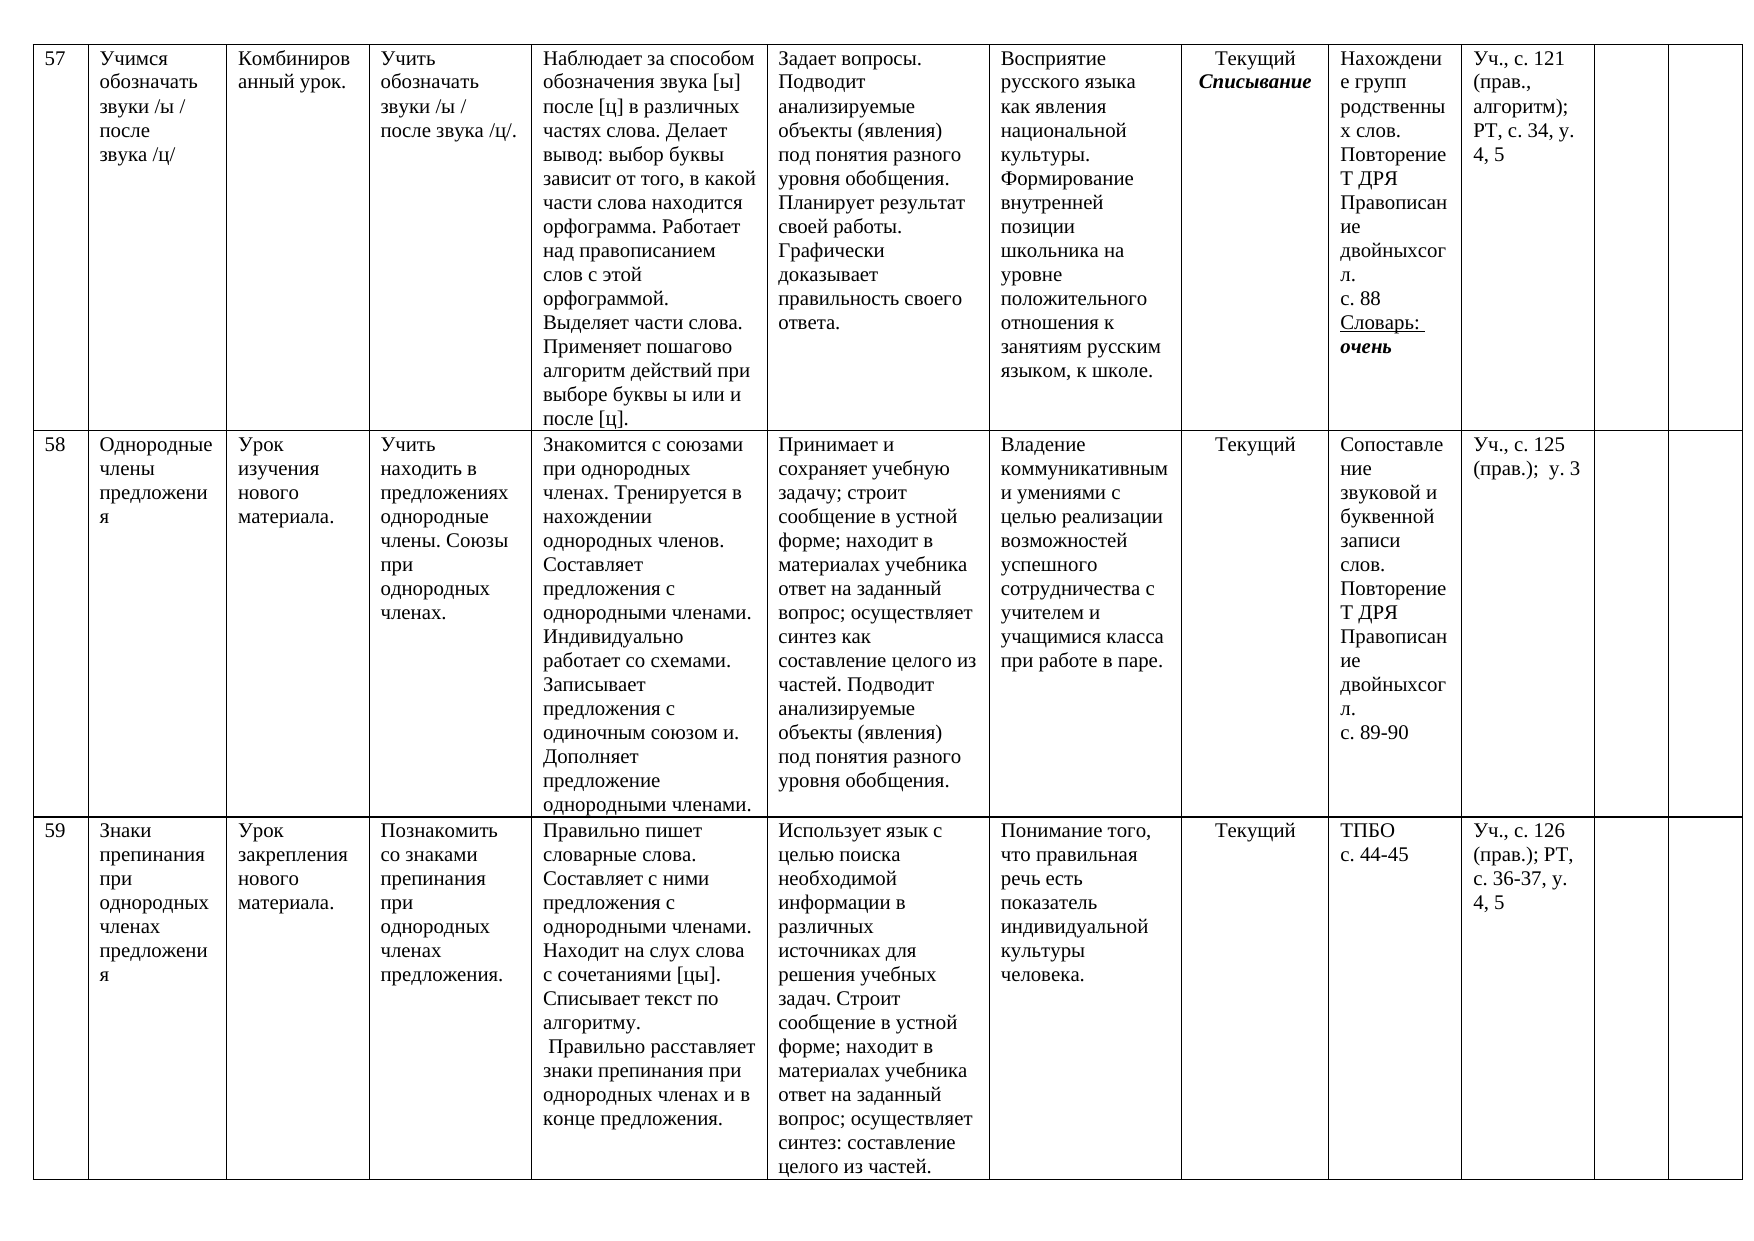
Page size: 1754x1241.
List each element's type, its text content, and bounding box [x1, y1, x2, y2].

table_cell Уч., с. 121 (прав., алгоритм); РТ, с. 34, у. 4, 5 [1462, 45, 1594, 430]
table_cell Восприятие русского языка как явления национальной культуры. Формирование внутренней позиции школьника на уровне положительного отношения к занятиям русским языком, к школе. [990, 45, 1181, 430]
table_cell Знакомится с союзами при однородных членах. Тренируется в нахождении однородных членов. Составляет предложения с однородными членами. Индивидуально работает со схемами. Записывает предложения с одиночным союзом и. Дополняет предложение однородными членами. [532, 431, 767, 816]
table_cell Наблюдает за способом обозначения звука [ы] после [ц] в различных частях слова. Делает вывод: выбор буквы зависит от того, в какой части слова находится орфограмма. Работает над правописанием слов с этой орфограммой. Выделяет части слова. Применяет пошагово алгоритм действий при выборе буквы ы или и после [ц]. [532, 45, 767, 430]
table_cell Учить находить в предложениях однородные члены. Союзы при однородных членах. [370, 431, 531, 816]
table_cell 59 [34, 818, 88, 1178]
table_cell Сопоставление звуковой и буквенной записи слов. Повторение Т ДРЯ Правописание двойныхсогл. с. 89-90 [1329, 431, 1461, 816]
table_cell Учить обозначать звуки /ы / после звука /ц/. [370, 45, 531, 430]
table_cell Учимся обозначать звуки /ы / после звука /ц/ [89, 45, 226, 430]
table_cell ТПБО с. 44-45 [1329, 818, 1461, 1178]
table_cell Понимание того, что правильная речь есть показатель индивидуальной культуры человека. [990, 818, 1181, 1178]
table_cell [1595, 45, 1668, 430]
table_cell Текущий Списывание [1182, 45, 1328, 430]
table_cell Урок закрепления нового материала. [227, 818, 369, 1178]
table_cell Уч., с. 125 (прав.); у. 3 [1462, 431, 1594, 816]
table_cell Знаки препинания при однородных членах предложения [89, 818, 226, 1178]
table_cell Урок изучения нового материала. [227, 431, 369, 816]
table_cell Задает вопросы. Подводит анализируемые объекты (явления) под понятия разного уровня обобщения. Планирует результат своей работы. Графически доказывает правильность своего ответа. [768, 45, 989, 430]
table_cell [1669, 45, 1742, 430]
table_cell [1595, 818, 1668, 1178]
table_cell Использует язык с целью поиска необходимой информации в различных источниках для решения учебных задач. Строит сообщение в устной форме; находит в материалах учебника ответ на заданный вопрос; осуществляет синтез: составление целого из частей. [768, 818, 989, 1178]
table_cell Комбинированный урок. [227, 45, 369, 430]
table_cell Познакомить со знаками препинания при однородных членах предложения. [370, 818, 531, 1178]
table_cell Текущий [1182, 431, 1328, 816]
table_cell Однородные члены предложения [89, 431, 226, 816]
table_cell Текущий [1182, 818, 1328, 1178]
table_cell Уч., с. 126 (прав.); РТ, с. 36-37, у. 4, 5 [1462, 818, 1594, 1178]
table_cell Нахождение групп родственных слов. Повторение Т ДРЯ Правописание двойныхсогл. с. 88 Словарь: очень [1329, 45, 1461, 430]
table_cell [1669, 818, 1742, 1178]
table_cell 58 [34, 431, 88, 816]
table_cell Принимает и сохраняет учебную задачу; строит сообщение в устной форме; находит в материалах учебника ответ на заданный вопрос; осуществляет синтез как составление целого из частей. Подводит анализируемые объекты (явления) под понятия разного уровня обобщения. [768, 431, 989, 816]
table_cell 57 [34, 45, 88, 430]
table_cell Владение коммуникативными умениями с целью реализации возможностей успешного сотрудничества с учителем и учащимися класса при работе в паре. [990, 431, 1181, 816]
table_cell [1669, 431, 1742, 816]
table_cell Правильно пишет словарные слова. Составляет с ними предложения с однородными членами. Находит на слух слова с сочетаниями [цы]. Списывает текст по алгоритму. Правильно расставляет знаки препинания при однородных членах и в конце предложения. [532, 818, 767, 1178]
table_cell [1595, 431, 1668, 816]
